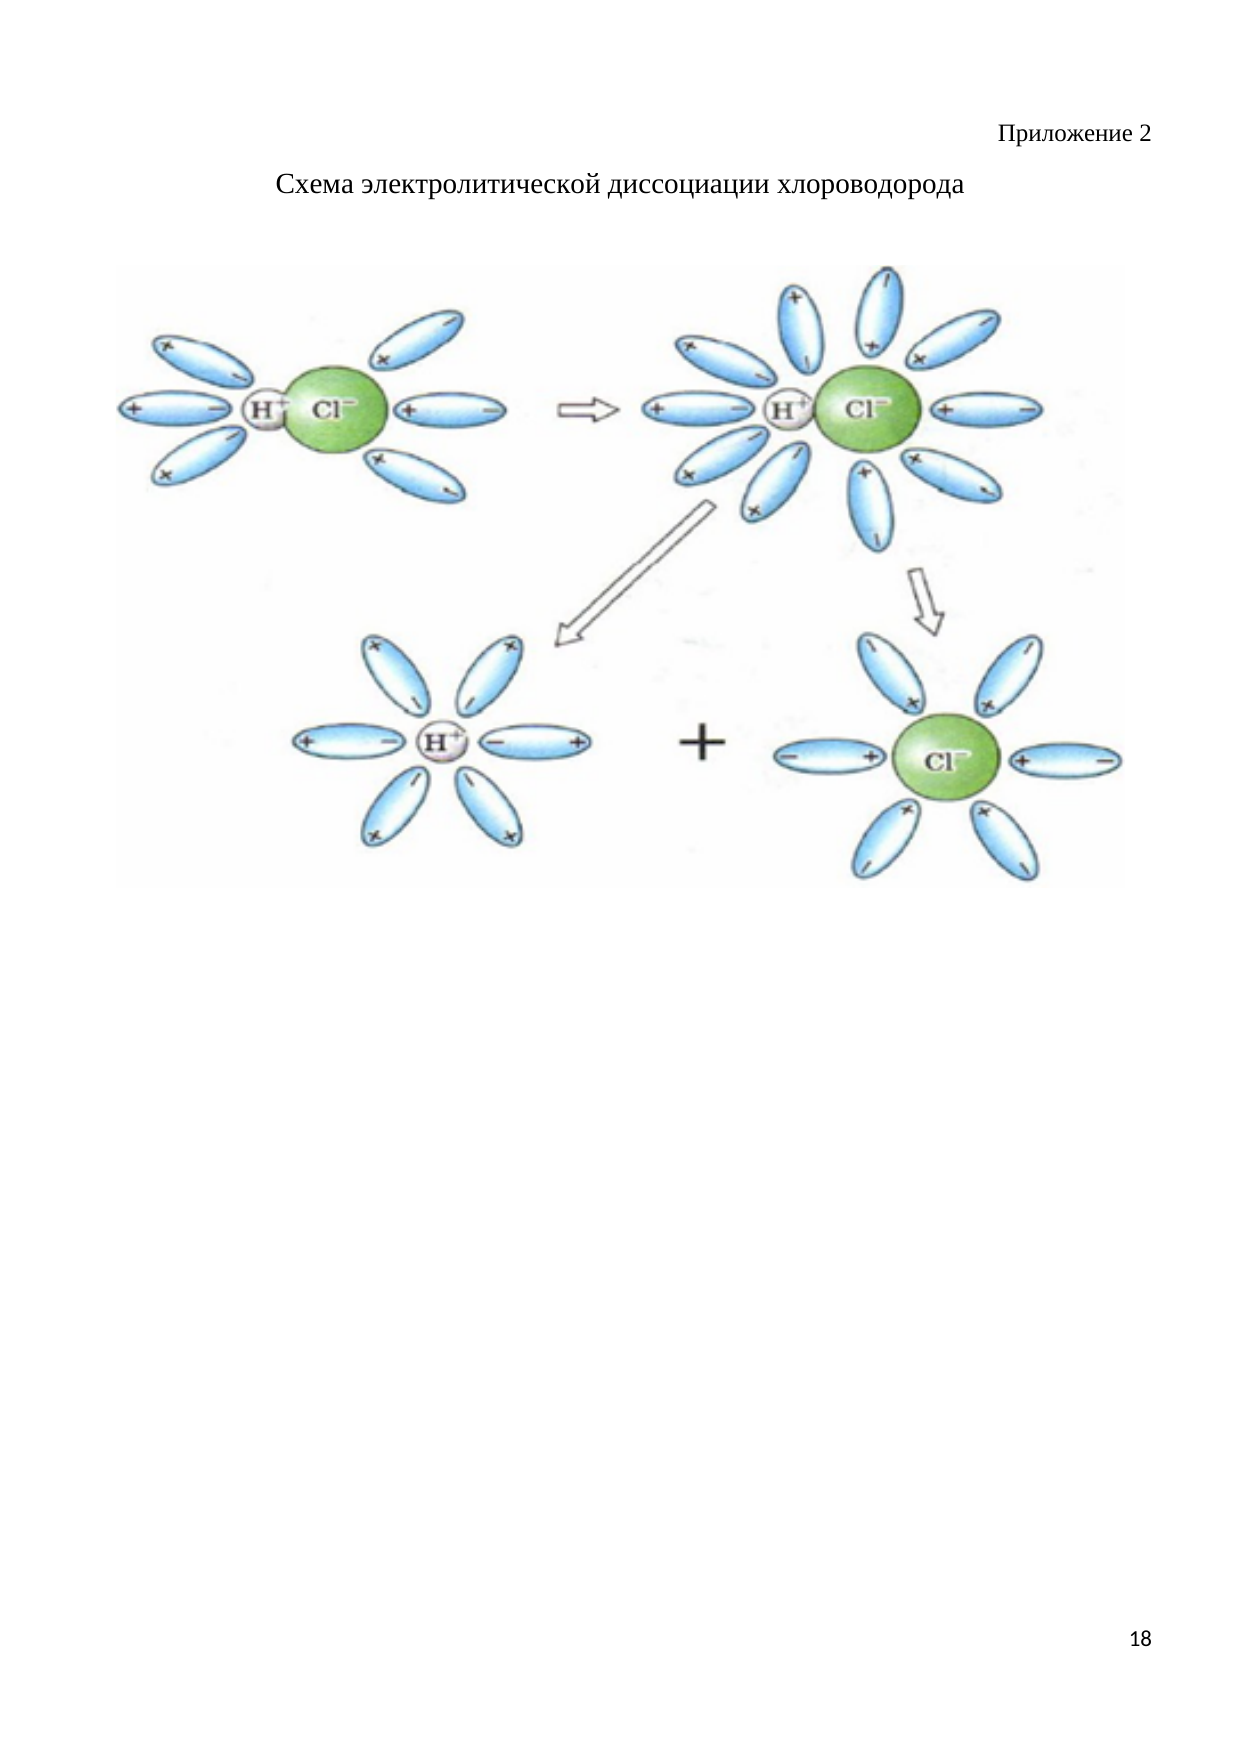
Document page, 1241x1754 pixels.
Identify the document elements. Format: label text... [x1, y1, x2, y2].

text Приложение 2 [89, 118, 1152, 147]
picture [115, 265, 1125, 888]
text Схема электролитической диссоциации хлороводорода [89, 166, 1152, 199]
